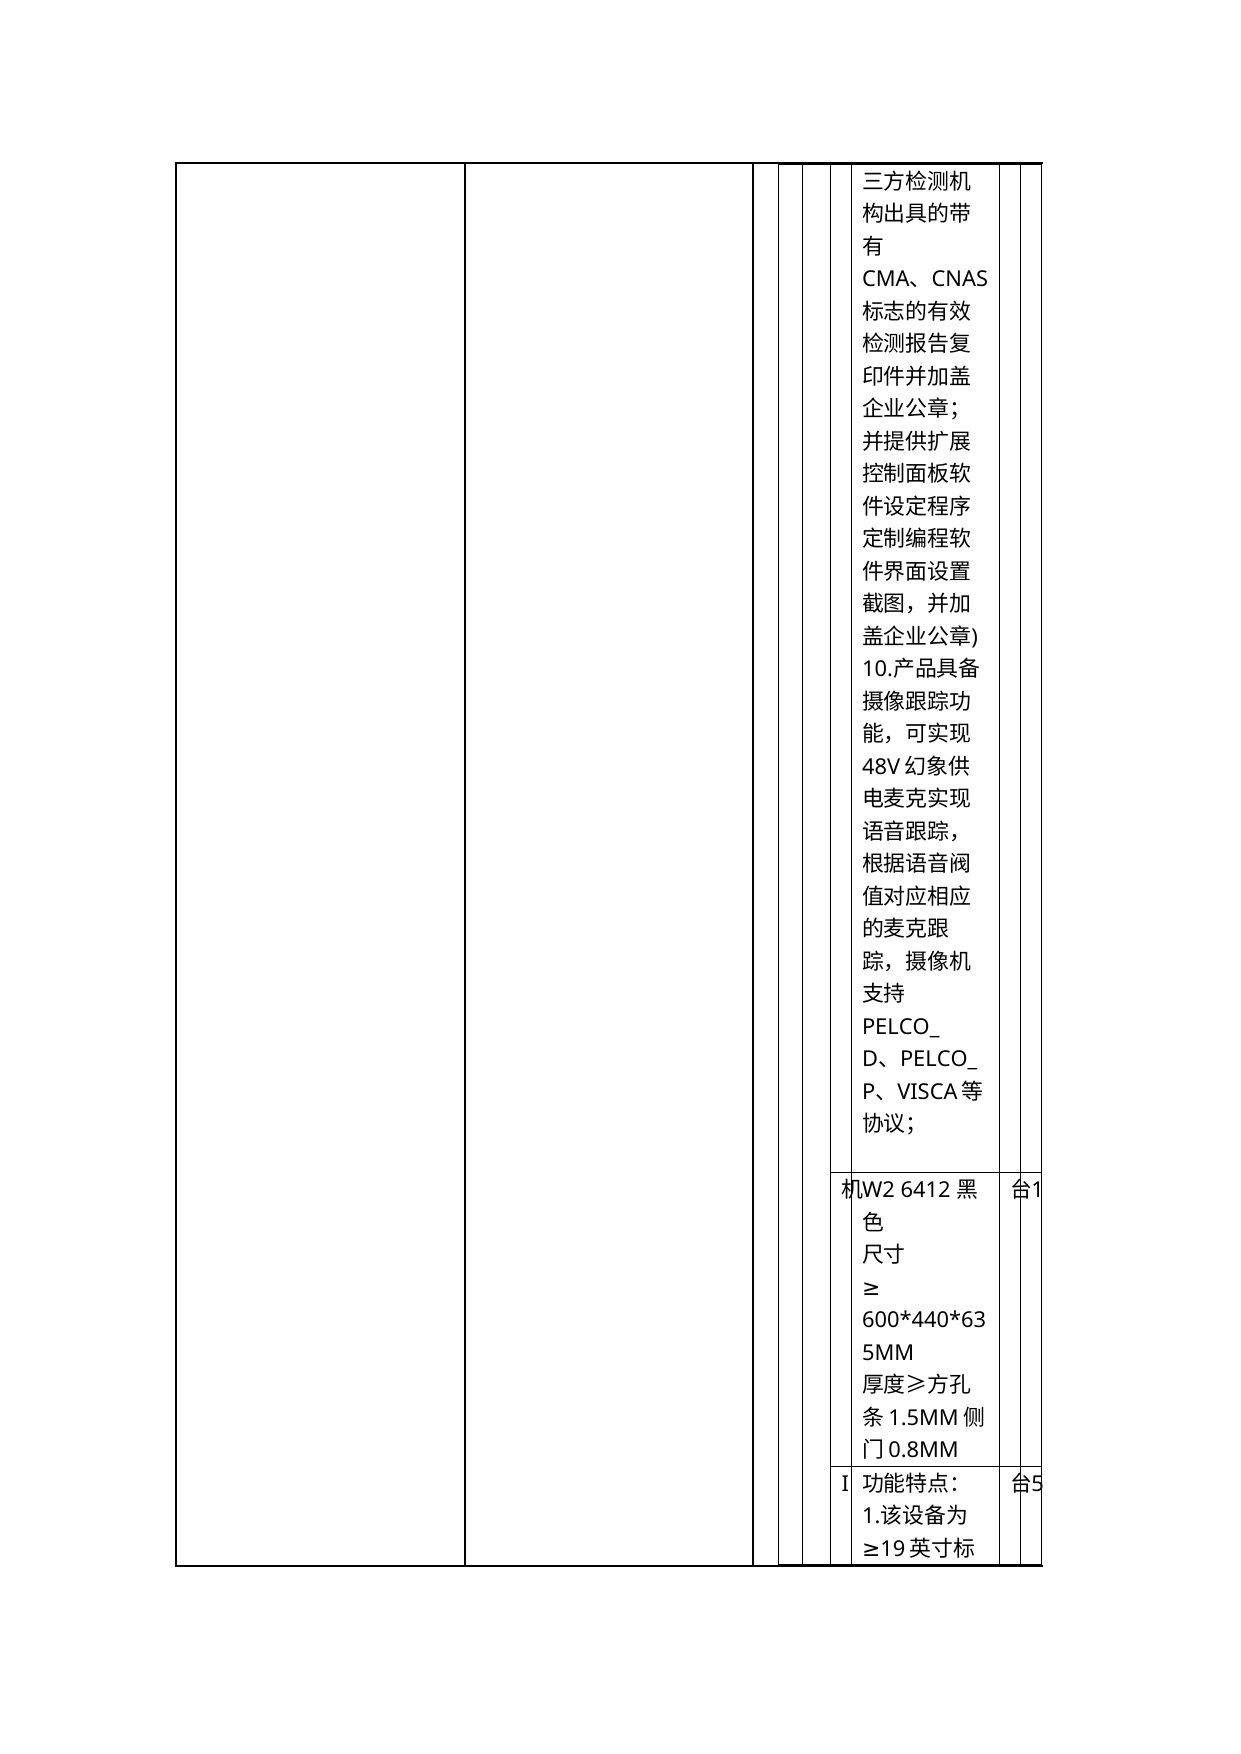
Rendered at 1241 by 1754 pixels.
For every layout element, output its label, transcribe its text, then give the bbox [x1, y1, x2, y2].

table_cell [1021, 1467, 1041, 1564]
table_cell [779, 165, 802, 1564]
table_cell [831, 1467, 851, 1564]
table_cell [1000, 165, 1020, 1172]
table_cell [803, 165, 830, 1564]
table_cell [852, 1467, 999, 1564]
table_cell [466, 164, 752, 1565]
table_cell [852, 165, 999, 1172]
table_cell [831, 165, 851, 1172]
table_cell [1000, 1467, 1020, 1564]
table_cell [1021, 165, 1041, 1172]
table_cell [754, 164, 778, 1565]
table_cell 1 [177, 164, 464, 1565]
